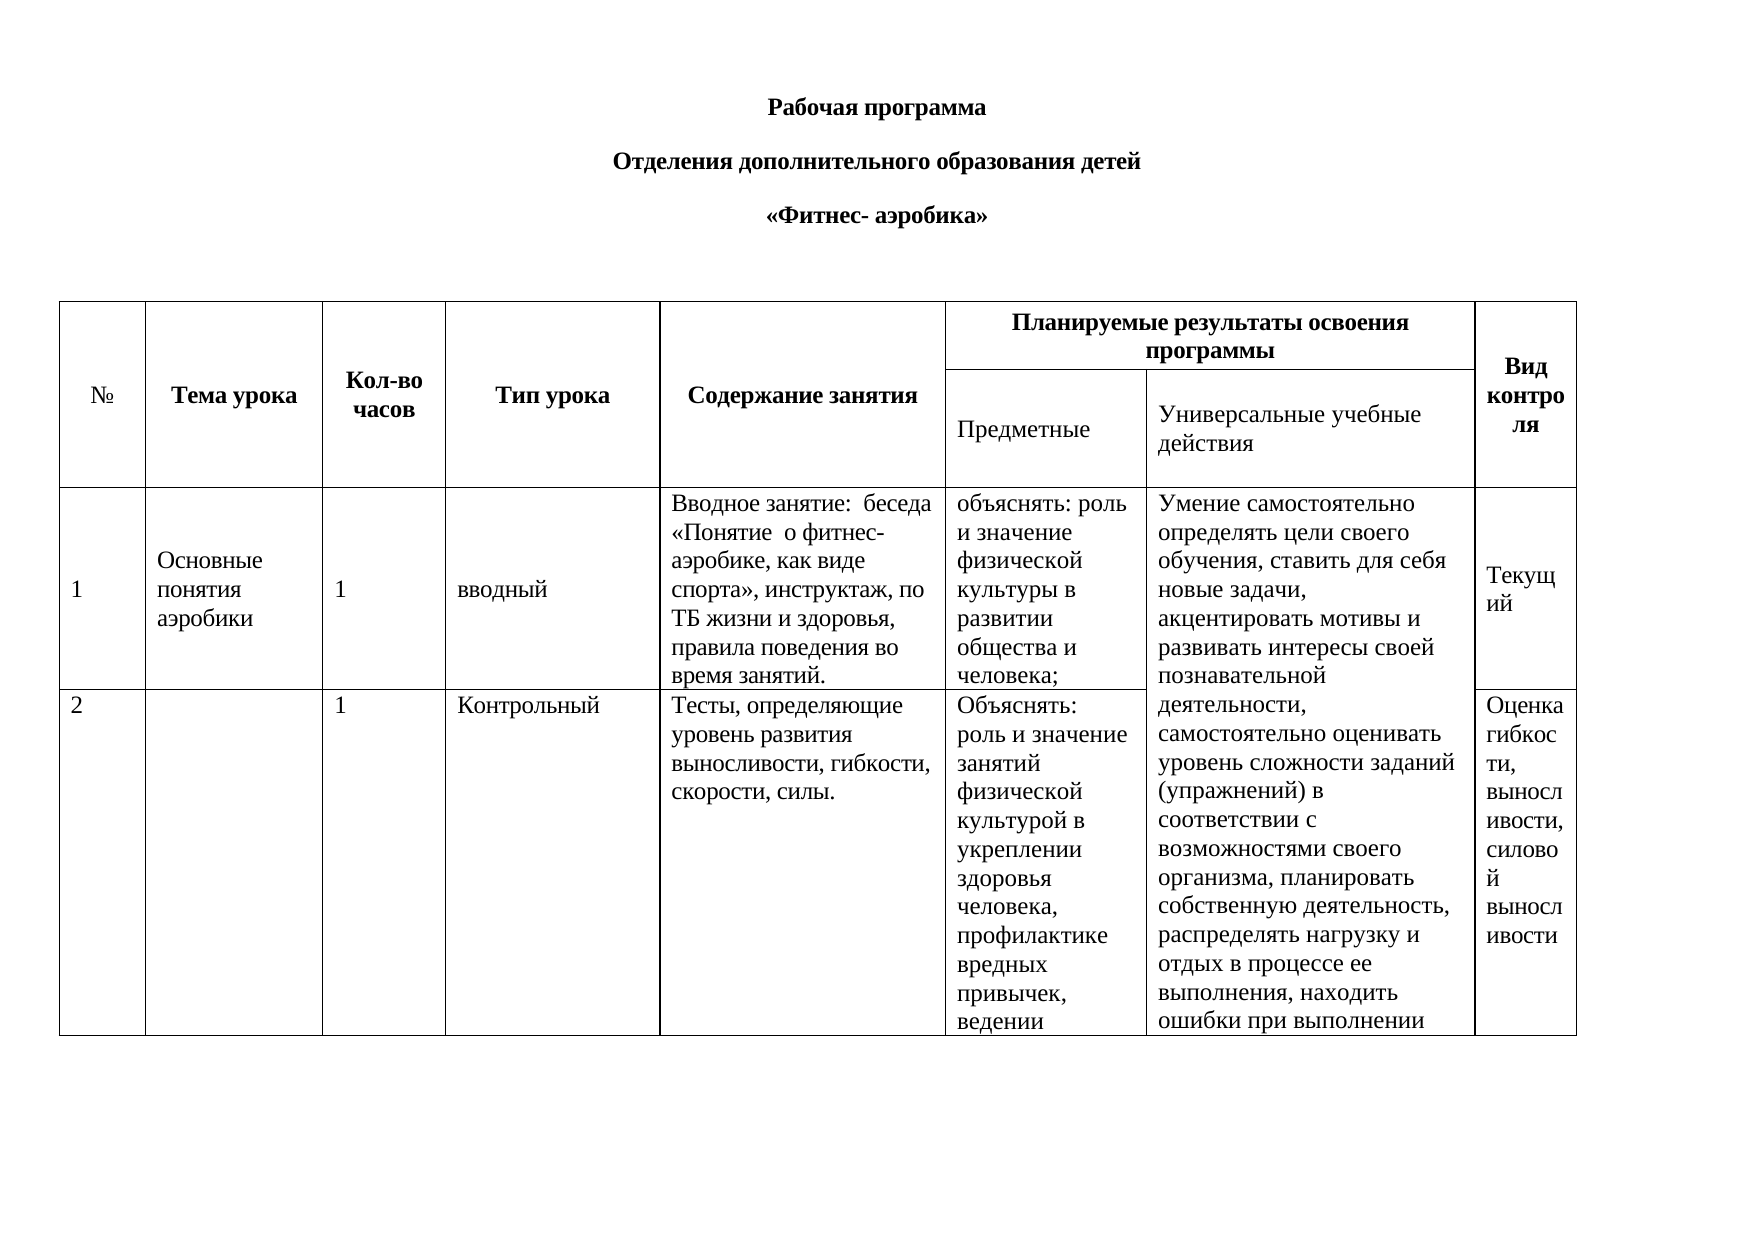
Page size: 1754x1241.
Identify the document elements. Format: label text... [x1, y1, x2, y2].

table_header Кол-во часов [323, 302, 445, 487]
table_cell 1 [60, 488, 145, 689]
table_cell Основные понятия аэробики [146, 488, 322, 689]
table_header Тип урока [446, 302, 659, 487]
table_cell объяснять: роль и значение физической культуры в развитии общества и человека; [946, 488, 1146, 689]
table_cell Предметные [946, 370, 1146, 487]
table_header Содержание занятия [661, 302, 945, 487]
table_cell 1 [323, 690, 445, 1035]
table_header № [60, 302, 145, 487]
table_cell Текущий [1476, 488, 1576, 689]
table_cell Контрольный [446, 690, 659, 1035]
text Отделения дополнительного образования детей [118, 143, 1636, 176]
table_cell Универсальные учебные действия [1147, 370, 1474, 487]
table_header Тема урока [146, 302, 322, 487]
table_cell Вводное занятие: беседа «Понятие о фитнес- аэробике, как виде спорта», инструктаж, по ТБ жизни и здоровья, правила поведения во время занятий. [661, 488, 945, 689]
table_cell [1476, 690, 1576, 1035]
text «Фитнес- аэробика» [118, 197, 1636, 231]
table_header Вид контроля [1476, 302, 1576, 487]
table_cell Умение самостоятельно определять цели своего обучения, ставить для себя новые задачи, акцентировать мотивы и развивать интересы своей познавательной деятельности, самостоятельно оценивать уровень сложности заданий (упражнений) в соответствии с возможностями своего организма, планировать собственную деятельность, распределять нагрузку и отдых в процессе ее выполнения, находить ошибки при выполнении учебных заданий, отбирать способы их исправления, умение работать в команде: находить компромиссы и общие решения, разрешать конфликты на основе согласования различных позиций [1147, 488, 1474, 1035]
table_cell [661, 690, 945, 1035]
table_cell вводный [446, 488, 659, 689]
table_cell 1 [323, 488, 445, 689]
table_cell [946, 690, 1146, 1035]
table_cell [146, 690, 322, 1035]
table_cell 2 [60, 690, 145, 1035]
table_header Планируемые результаты освоения программы [946, 302, 1474, 369]
text Рабочая программа [118, 88, 1636, 122]
